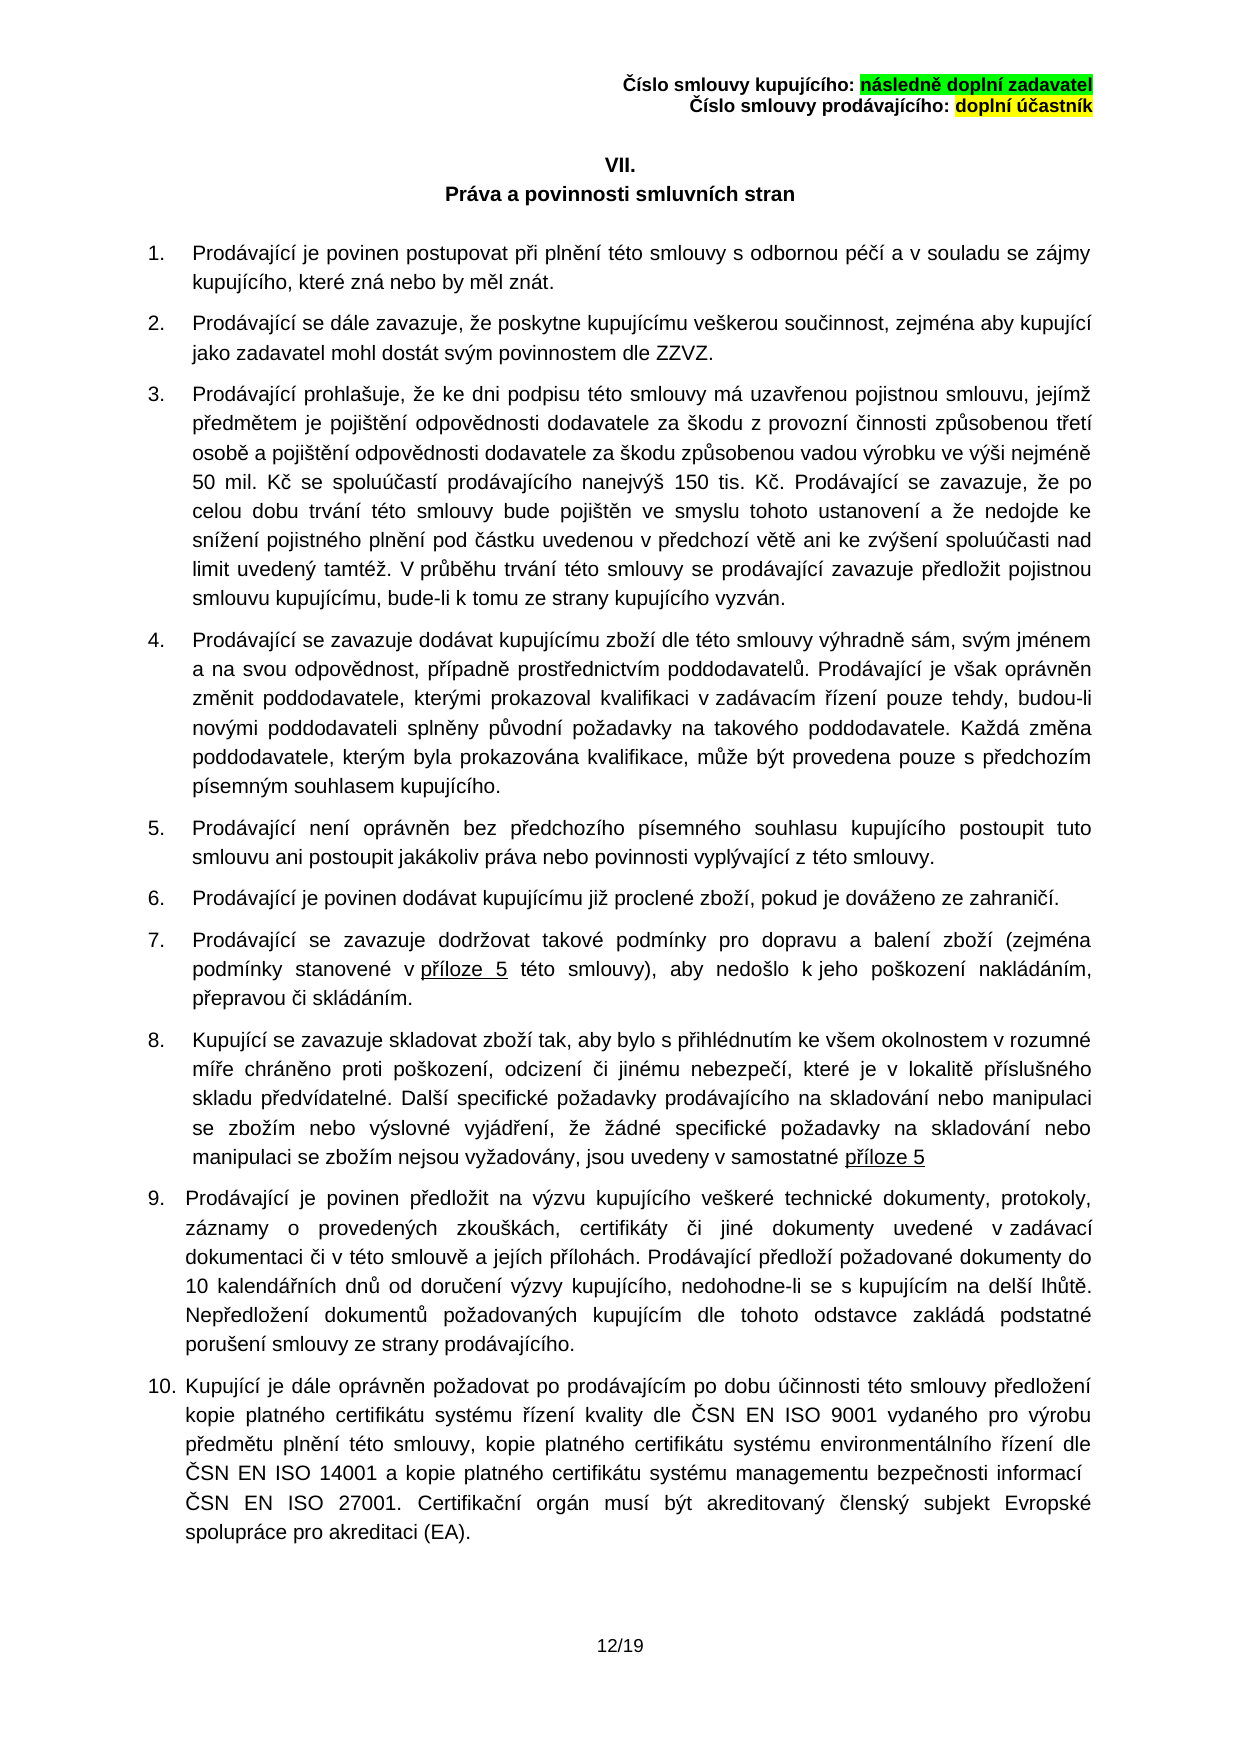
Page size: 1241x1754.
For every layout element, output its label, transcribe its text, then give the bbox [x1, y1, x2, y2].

text VII. [148, 148, 1093, 177]
list Prodávající prohlašuje, že ke dni podpisu této smlouvy má uzavřenou pojistnou smlouvu, jejímž předmětem je pojištění odpovědnosti dodavatele za škodu z provozní činnosti způsobenou třetí osobě a pojištění odpovědnosti dodavatele za škodu způsobenou vadou výrobku ve výši nejméně 50 mil. Kč se spoluúčastí prodávajícího nanejvýš 150 tis. Kč. Prodávající se zavazuje, že po celou dobu trvání této smlouvy bude pojištěn ve smyslu tohoto ustanovení a že nedojde ke snížení pojistného plnění pod částku uvedenou v předchozí větě ani ke zvýšení spoluúčasti nad limit uvedený tamtéž. V průběhu trvání této smlouvy se prodávající zavazuje předložit pojistnou smlouvu kupujícímu, bude-li k tomu ze strany kupujícího vyzván. [148, 377, 1093, 610]
list Prodávající se zavazuje dodržovat takové podmínky pro dopravu a balení zboží (zejména podmínky stanovené v příloze 5 této smlouvy), aby nedošlo k jeho poškození nakládáním, přepravou či skládáním. [148, 923, 1093, 1010]
list Prodávající není oprávněn bez předchozího písemného souhlasu kupujícího postoupit tuto smlouvu ani postoupit jakákoliv práva nebo povinnosti vyplývající z této smlouvy. [148, 810, 1093, 868]
list Prodávající je povinen dodávat kupujícímu již proclené zboží, pokud je dováženo ze zahraničí. [148, 881, 1093, 910]
list Kupující se zavazuje skladovat zboží tak, aby bylo s přihlédnutím ke všem okolnostem v rozumné míře chráněno proti poškození, odcizení či jinému nebezpečí, které je v lokalitě příslušného skladu předvídatelné. Další specifické požadavky prodávajícího na skladování nebo manipulaci se zbožím nebo výslovné vyjádření, že žádné specifické požadavky na skladování nebo manipulaci se zbožím nejsou vyžadovány, jsou uvedeny v samostatné příloze 5 [148, 1023, 1093, 1168]
text Práva a povinnosti smluvních stran [148, 177, 1093, 206]
list Kupující je dále oprávněn požadovat po prodávajícím po dobu účinnosti této smlouvy předložení kopie platného certifikátu systému řízení kvality dle ČSN EN ISO 9001 vydaného pro výrobu předmětu plnění této smlouvy, kopie platného certifikátu systému environmentálního řízení dle ČSN EN ISO 14001 a kopie platného certifikátu systému managementu bezpečnosti informací ČSN EN ISO 27001. Certifikační orgán musí být akreditovaný členský subjekt Evropské spolupráce pro akreditaci (EA). [148, 1368, 1093, 1543]
list Prodávající je povinen předložit na výzvu kupujícího veškeré technické dokumenty, protokoly, záznamy o provedených zkouškách, certifikáty či jiné dokumenty uvedené v zadávací dokumentaci či v této smlouvě a jejích přílohách. Prodávající předloží požadované dokumenty do 10 kalendářních dnů od doručení výzvy kupujícího, nedohodne-li se s kupujícím na delší lhůtě. Nepředložení dokumentů požadovaných kupujícím dle tohoto odstavce zakládá podstatné porušení smlouvy ze strany prodávajícího. [148, 1181, 1093, 1356]
list Prodávající je povinen postupovat při plnění této smlouvy s odbornou péčí a v souladu se zájmy kupujícího, které zná nebo by měl znát. [148, 235, 1093, 293]
list Prodávající se dále zavazuje, že poskytne kupujícímu veškerou součinnost, zejména aby kupující jako zadavatel mohl dostát svým povinnostem dle ZZVZ. [148, 306, 1093, 364]
list Prodávající se zavazuje dodávat kupujícímu zboží dle této smlouvy výhradně sám, svým jménem a na svou odpovědnost, případně prostřednictvím poddodavatelů. Prodávající je však oprávněn změnit poddodavatele, kterými prokazoval kvalifikaci v zadávacím řízení pouze tehdy, budou-li novými poddodavateli splněny původní požadavky na takového poddodavatele. Každá změna poddodavatele, kterým byla prokazována kvalifikace, může být provedena pouze s předchozím písemným souhlasem kupujícího. [148, 623, 1093, 798]
